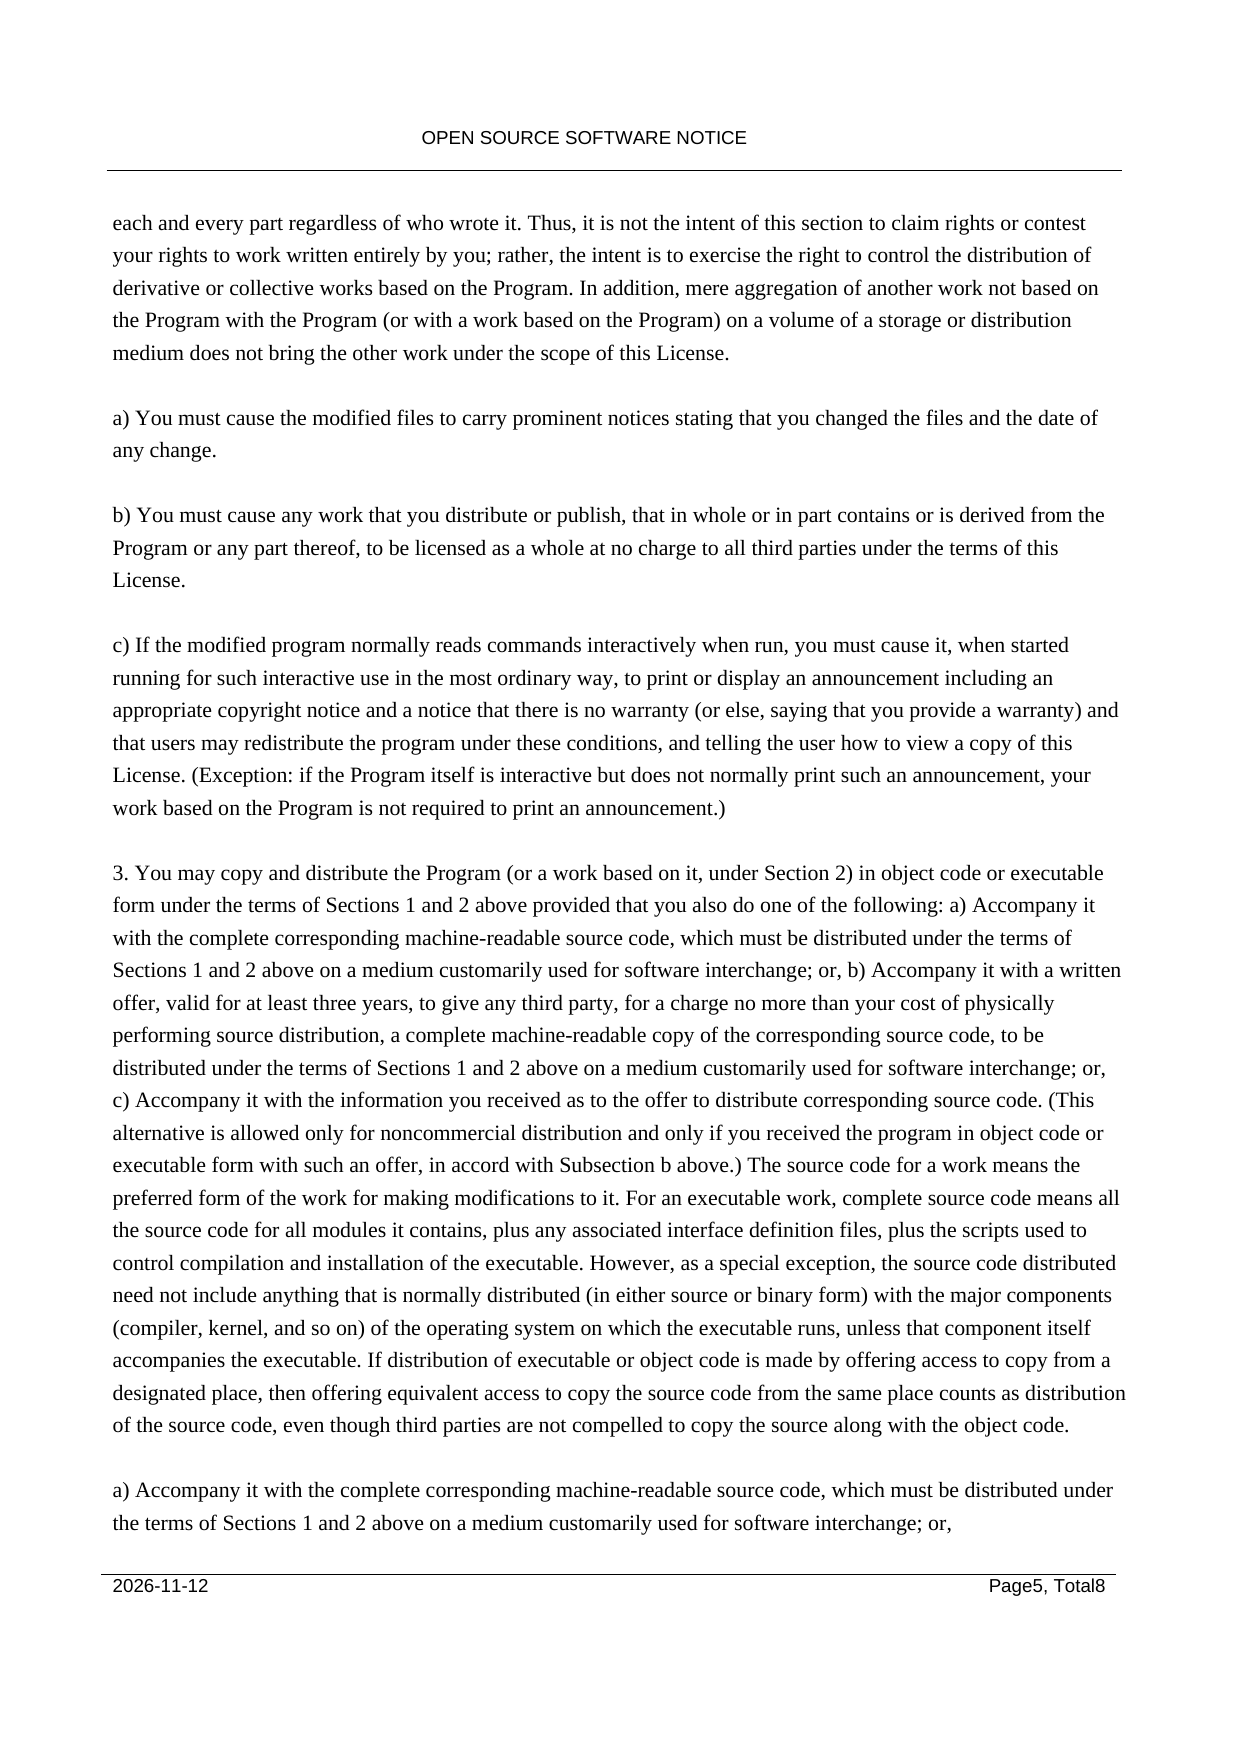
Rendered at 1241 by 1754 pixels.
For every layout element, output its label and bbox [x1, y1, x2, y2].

text [112, 206, 1128, 1539]
